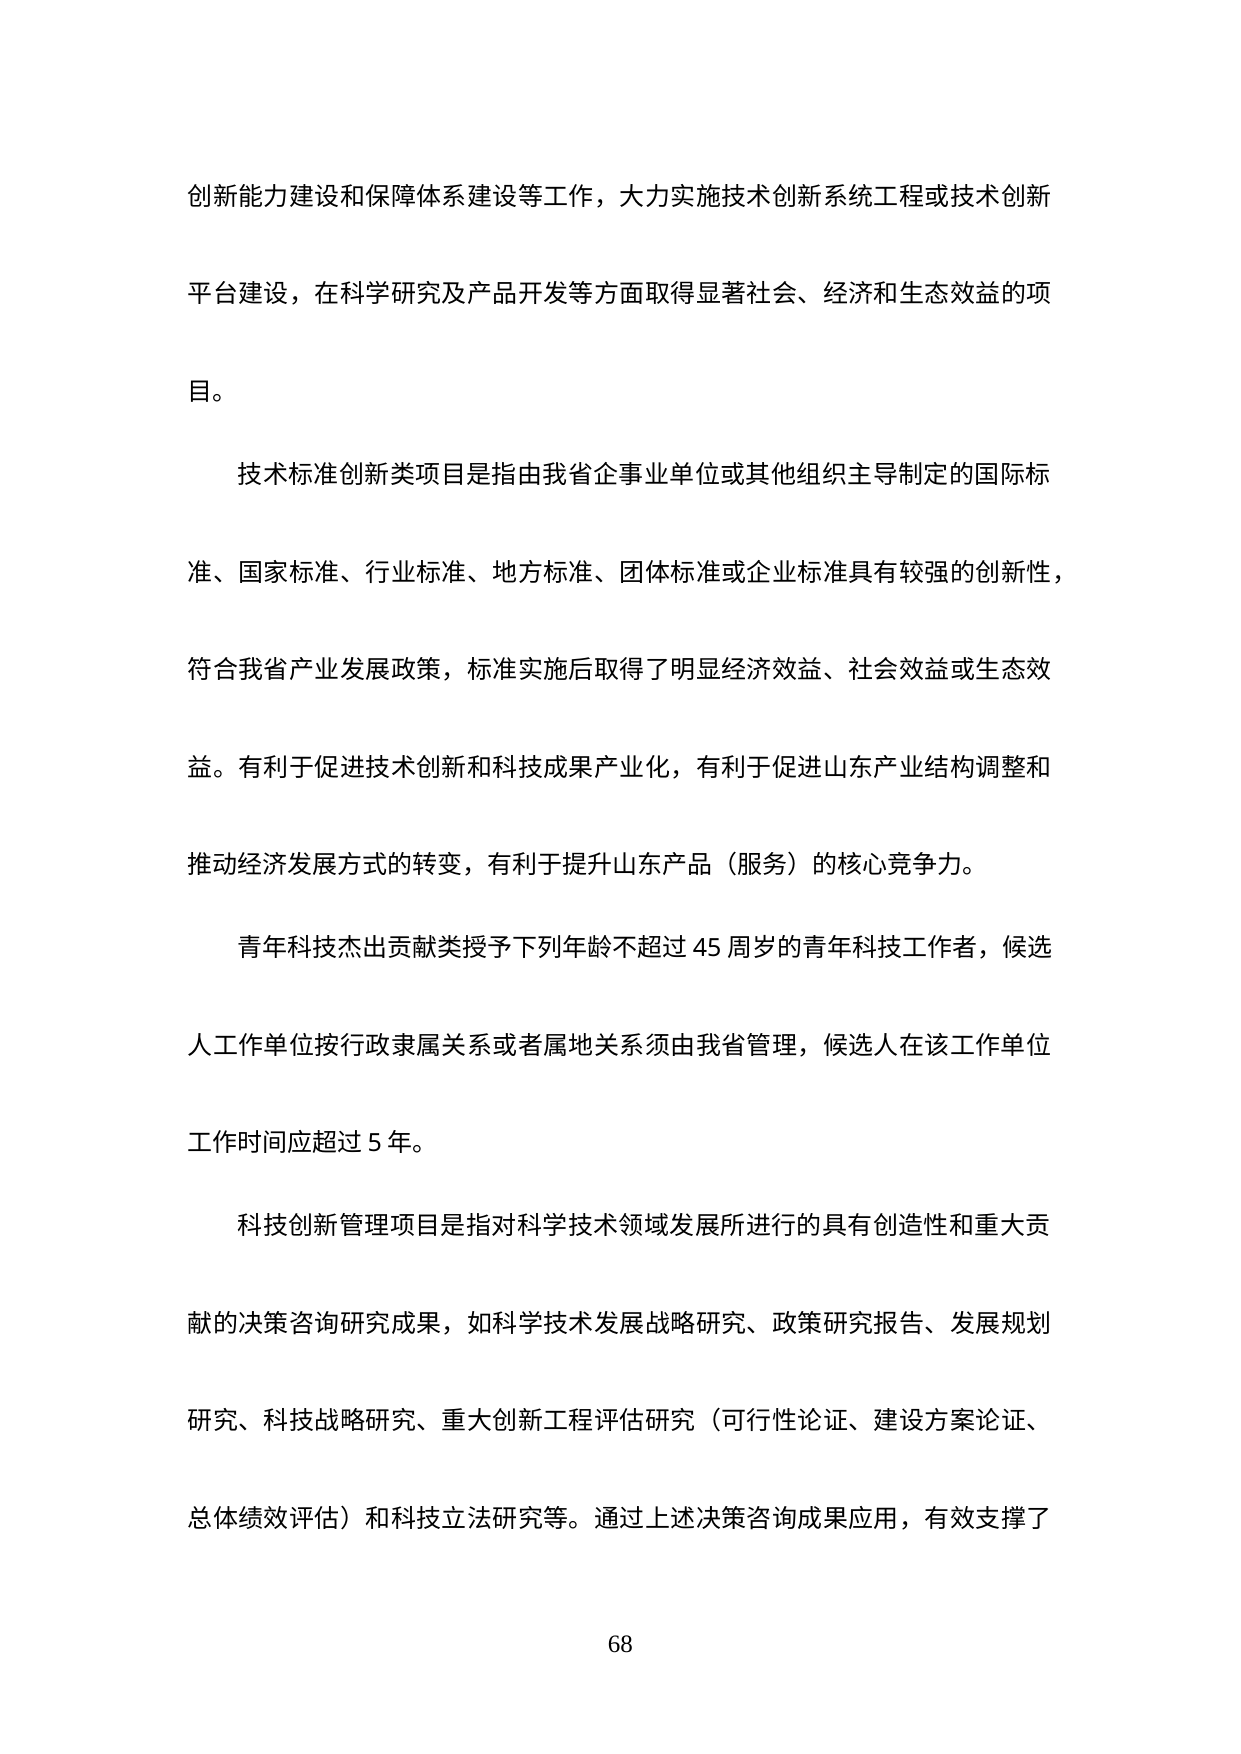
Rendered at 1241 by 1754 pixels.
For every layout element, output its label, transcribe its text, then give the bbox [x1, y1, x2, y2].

text 青年科技杰出贡献类授予下列年龄不超过45 周岁的青年科技工作者，候选人工作单位按行政隶属关系或者属地关系须由我省管理，候选人在该工作单位工作时间应超过5年。 [187, 913, 1053, 1173]
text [187, 1191, 1053, 1549]
text 技术标准创新类项目是指由我省企事业单位或其他组织主导制定的国际标准、国家标准、行业标准、地方标准、团体标准或企业标准具有较强的创新性，符合我省产业发展政策，标准实施后取得了明显经济效益、社会效益或生态效益。有利于促进技术创新和科技成果产业化，有利于促进山东产业结构调整和推动经济发展方式的转变，有利于提升山东产品（服务）的核心竞争力。 [187, 440, 1053, 895]
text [187, 162, 1053, 422]
